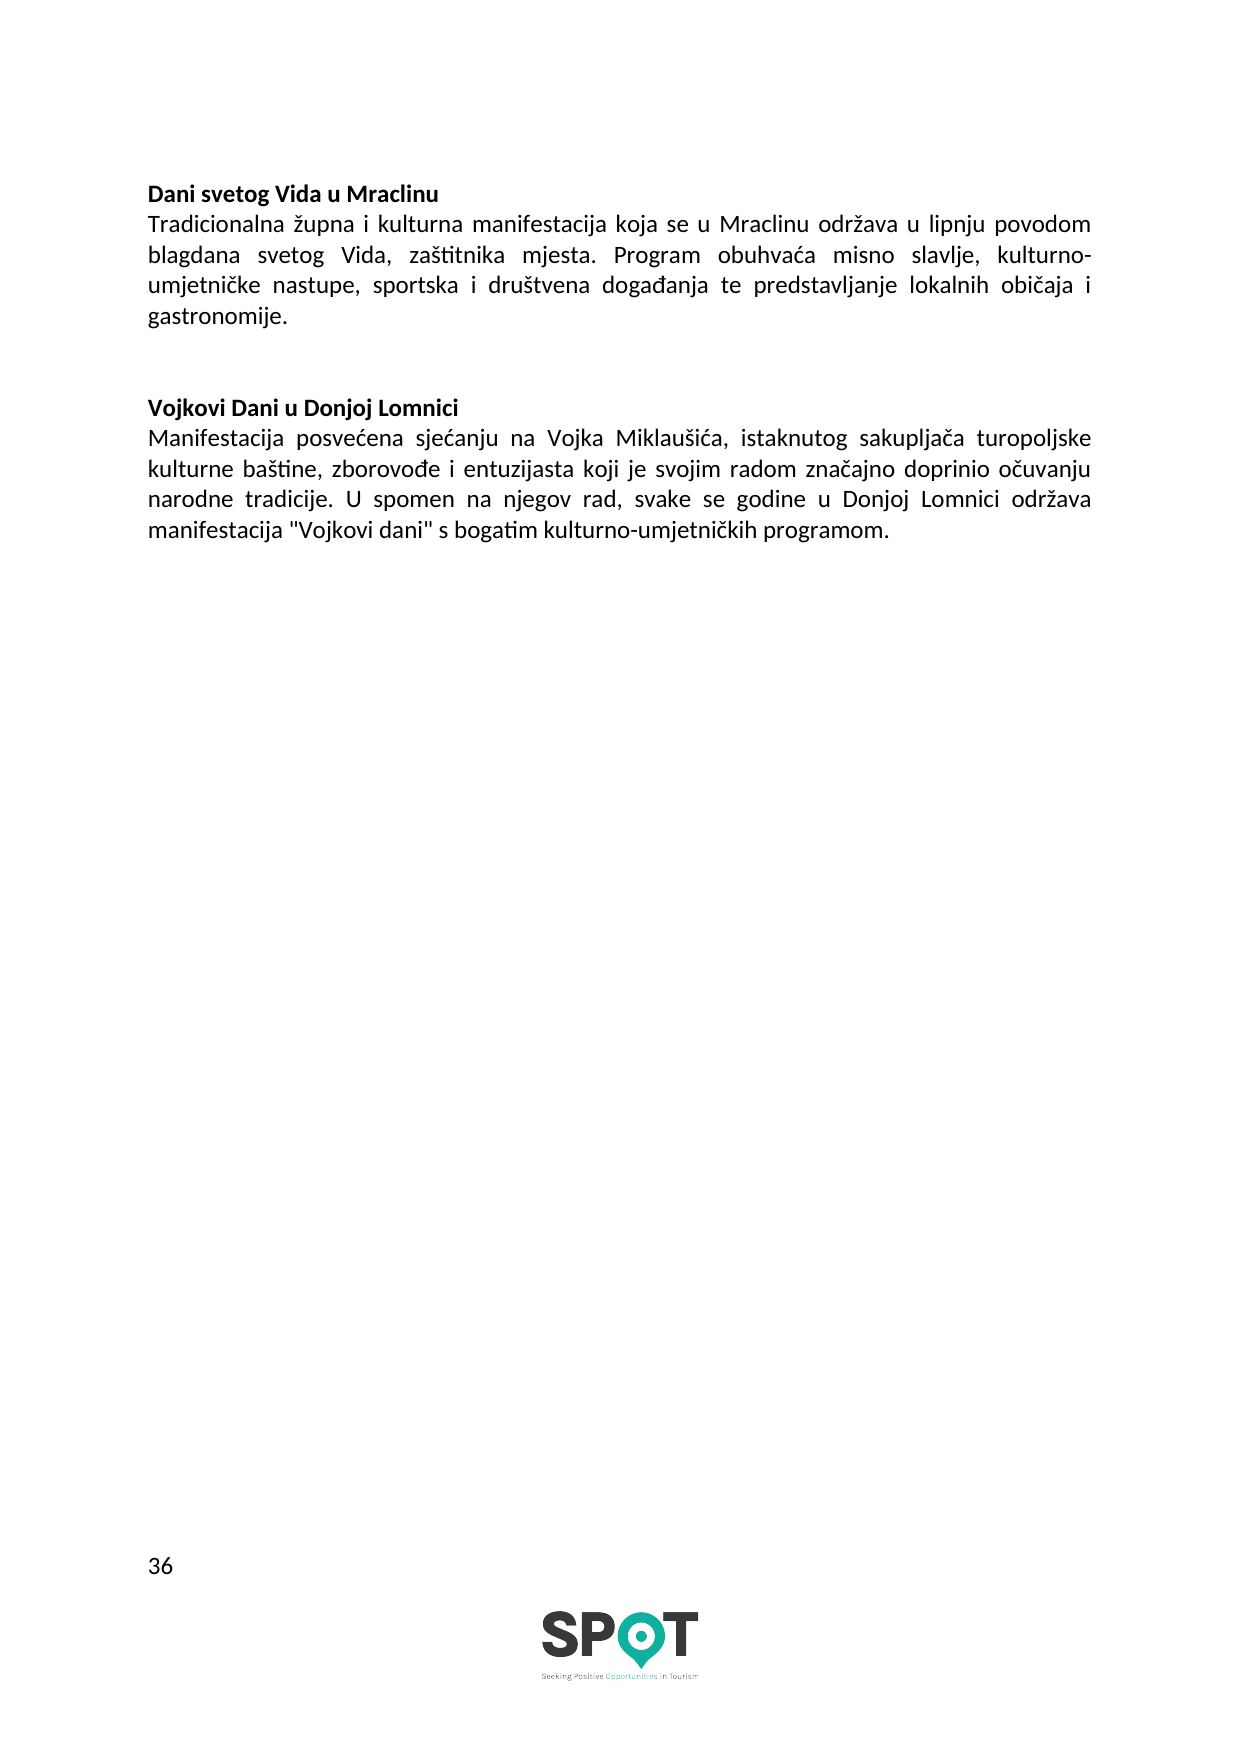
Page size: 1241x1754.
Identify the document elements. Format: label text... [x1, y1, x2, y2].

picture [542, 1611, 699, 1681]
text Vojkovi Dani u Donjoj Lomnici [148, 392, 1093, 422]
text Dani svetog Vida u Mraclinu [148, 178, 1093, 209]
text Tradicionalna župna i kulturna manifestacija koja se u Mraclinu održava u lipnju povodom blagdana svetog Vida, zaštitnika mjesta. Program obuhvaća misno slavlje, kulturno-umjetničke nastupe, sportska i društvena događanja te predstavljanje lokalnih običaja i gastronomije. [148, 209, 1093, 331]
text Manifestacija posvećena sjećanju na Vojka Miklaušića, istaknutog sakupljača turopoljske kulturne baštine, zborovođe i entuzijasta koji je svojim radom značajno doprinio očuvanju narodne tradicije. U spomen na njegov rad, svake se godine u Donjoj Lomnici održava manifestacija "Vojkovi dani" s bogatim kulturno-umjetničkih programom. [148, 422, 1093, 544]
